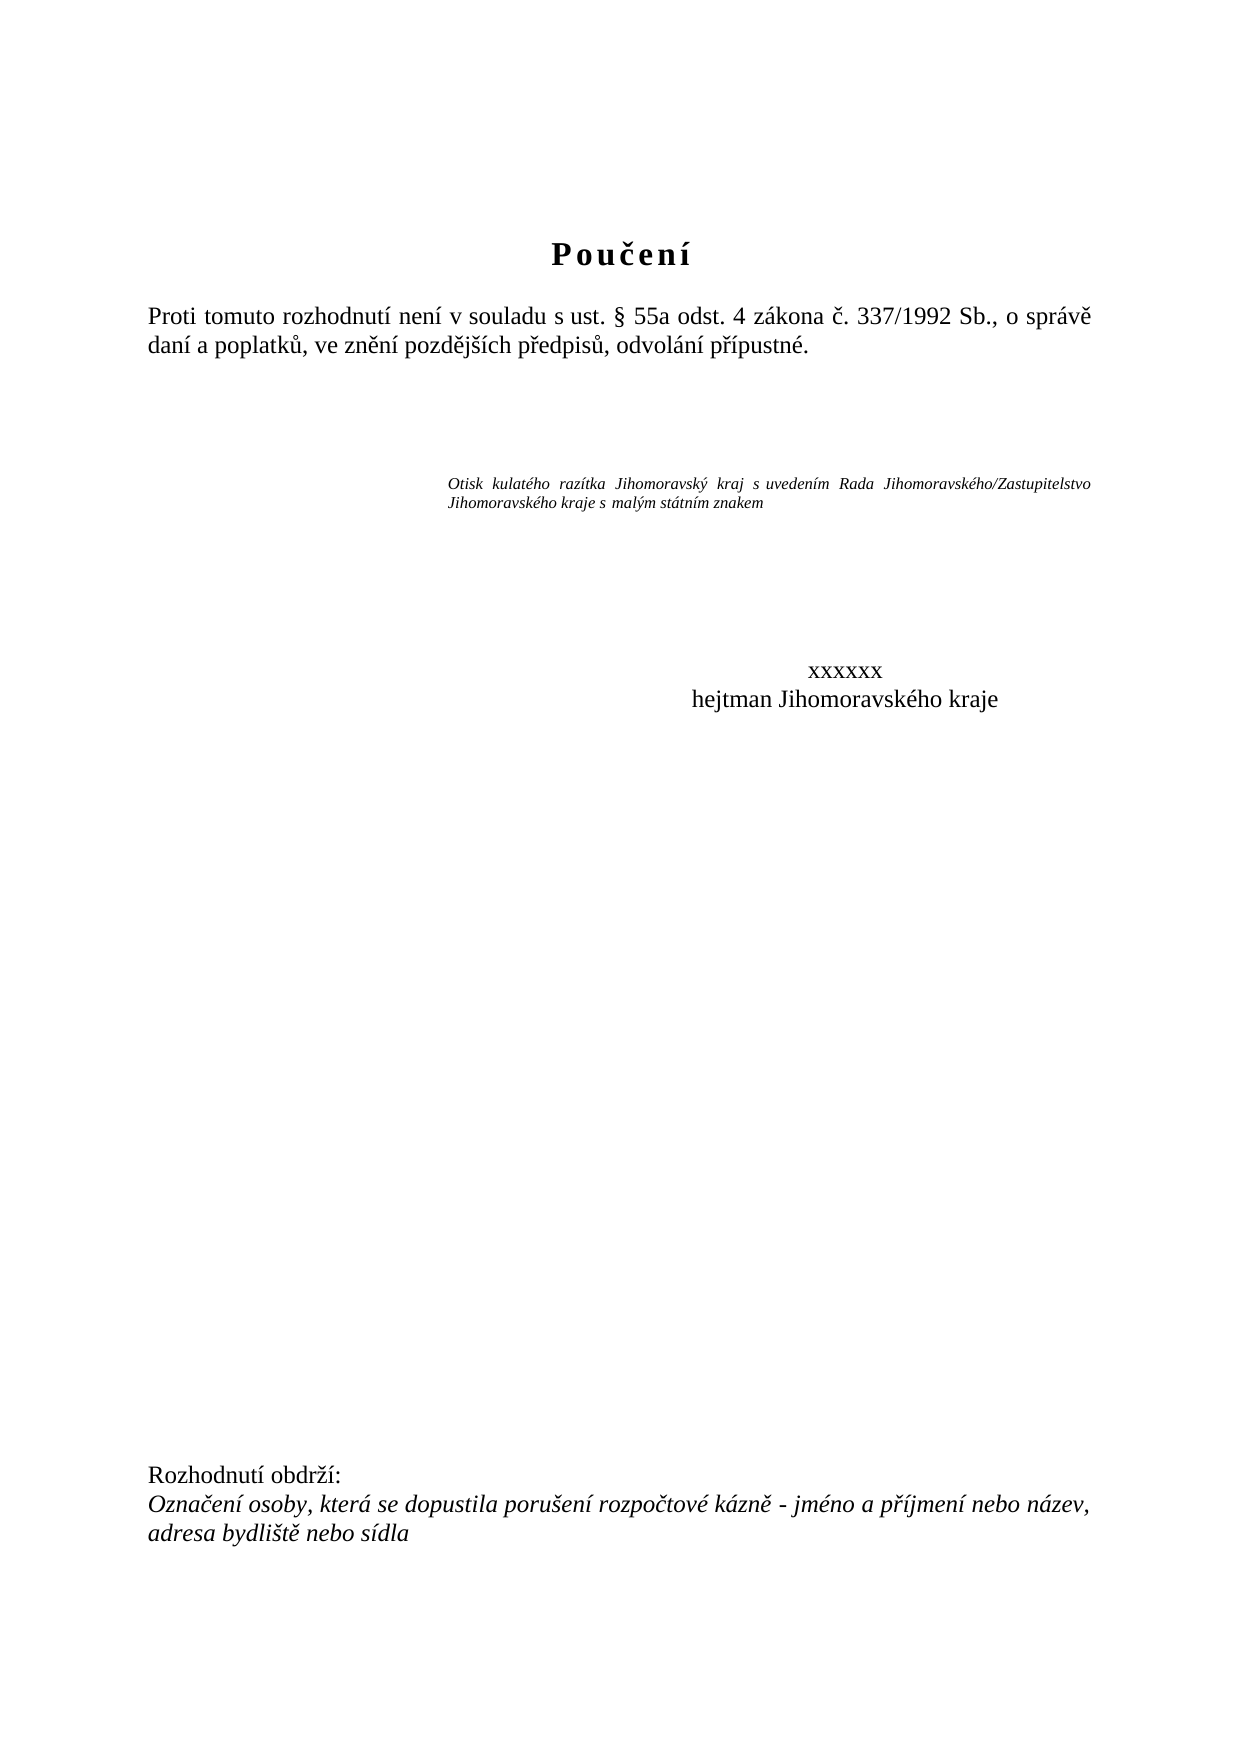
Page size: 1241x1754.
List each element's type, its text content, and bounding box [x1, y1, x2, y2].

text xxxxxx [598, 656, 1093, 684]
text Poučení [148, 234, 1093, 272]
text Označení osoby, která se dopustila porušení rozpočtové kázně - jméno a příjmení nebo název, adresa bydliště nebo sídla [148, 1489, 1093, 1547]
text hejtman Jihomoravského kraje [598, 684, 1093, 713]
text Otisk kulatého razítka Jihomoravský kraj s uvedením Rada Jihomoravského/Zastupitelstvo Jihomoravského kraje s malým státním znakem [448, 473, 1093, 512]
text Proti tomuto rozhodnutí není v souladu s ust. § 55a odst. 4 zákona č. 337/1992 Sb., o správě daní a poplatků, ve znění pozdějších předpisů, odvolání přípustné. [148, 301, 1093, 358]
text Rozhodnutí obdrží: [148, 1461, 1093, 1489]
